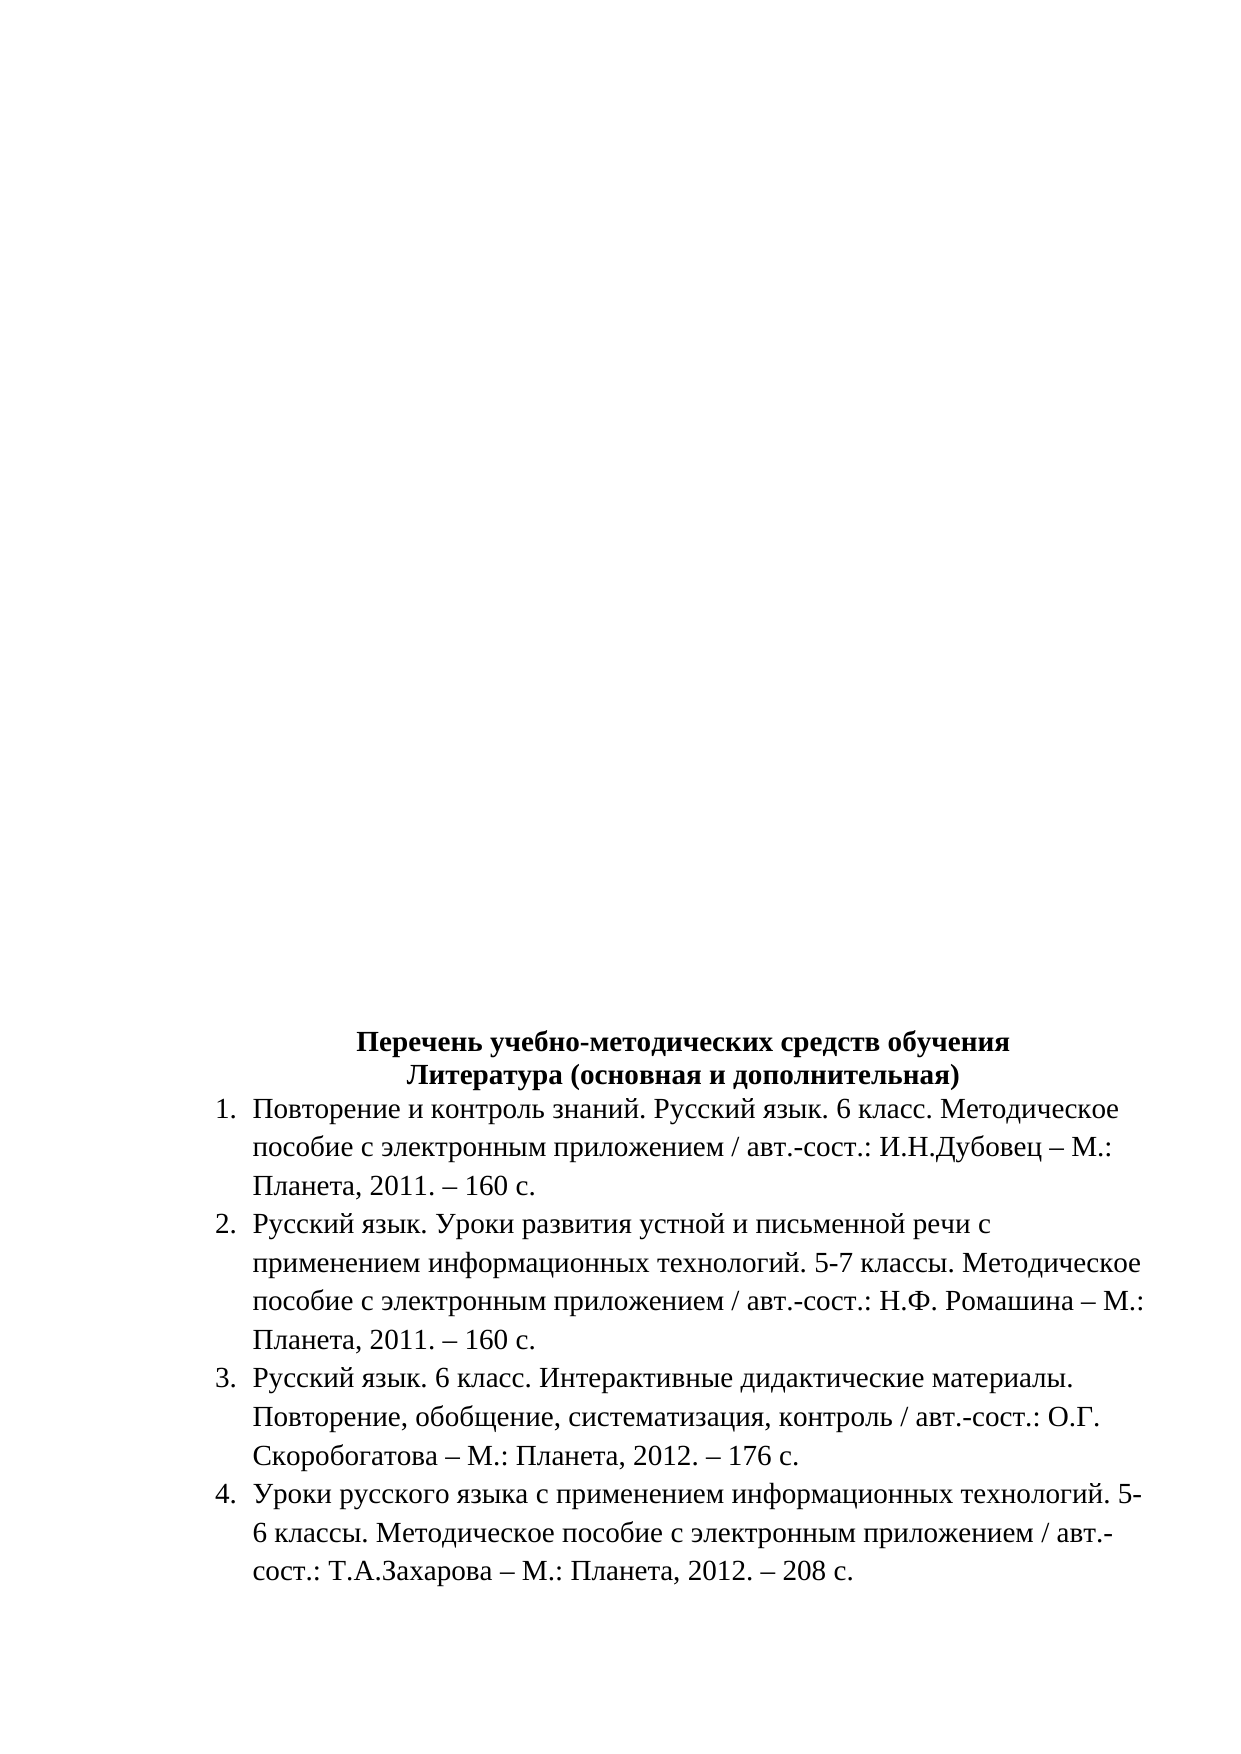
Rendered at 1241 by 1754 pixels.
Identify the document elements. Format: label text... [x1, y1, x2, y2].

list Русский язык. Уроки развития устной и письменной речи с применением информационных технологий. 5-7 классы. Методическое пособие с электронным приложением / авт.-сост.: Н.Ф. Ромашина – М.: Планета, 2011. – 160 с. [215, 1206, 1152, 1356]
text Литература (основная и дополнительная) [215, 1057, 1152, 1091]
list Уроки русского языка с применением информационных технологий. 5-6 классы. Методическое пособие с электронным приложением / авт.-сост.: Т.А.Захарова – М.: Планета, 2012. – 208 с. [215, 1476, 1152, 1587]
list Русский язык. 6 класс. Интерактивные дидактические материалы. Повторение, обобщение, систематизация, контроль / авт.-сост.: О.Г. Скоробогатова – М.: Планета, 2012. – 176 с. [215, 1361, 1152, 1471]
list Повторение и контроль знаний. Русский язык. 6 класс. Методическое пособие с электронным приложением / авт.-сост.: И.Н.Дубовец – М.: Планета, 2011. – 160 с. [215, 1091, 1152, 1201]
text Перечень учебно-методических средств обучения [215, 1024, 1152, 1057]
